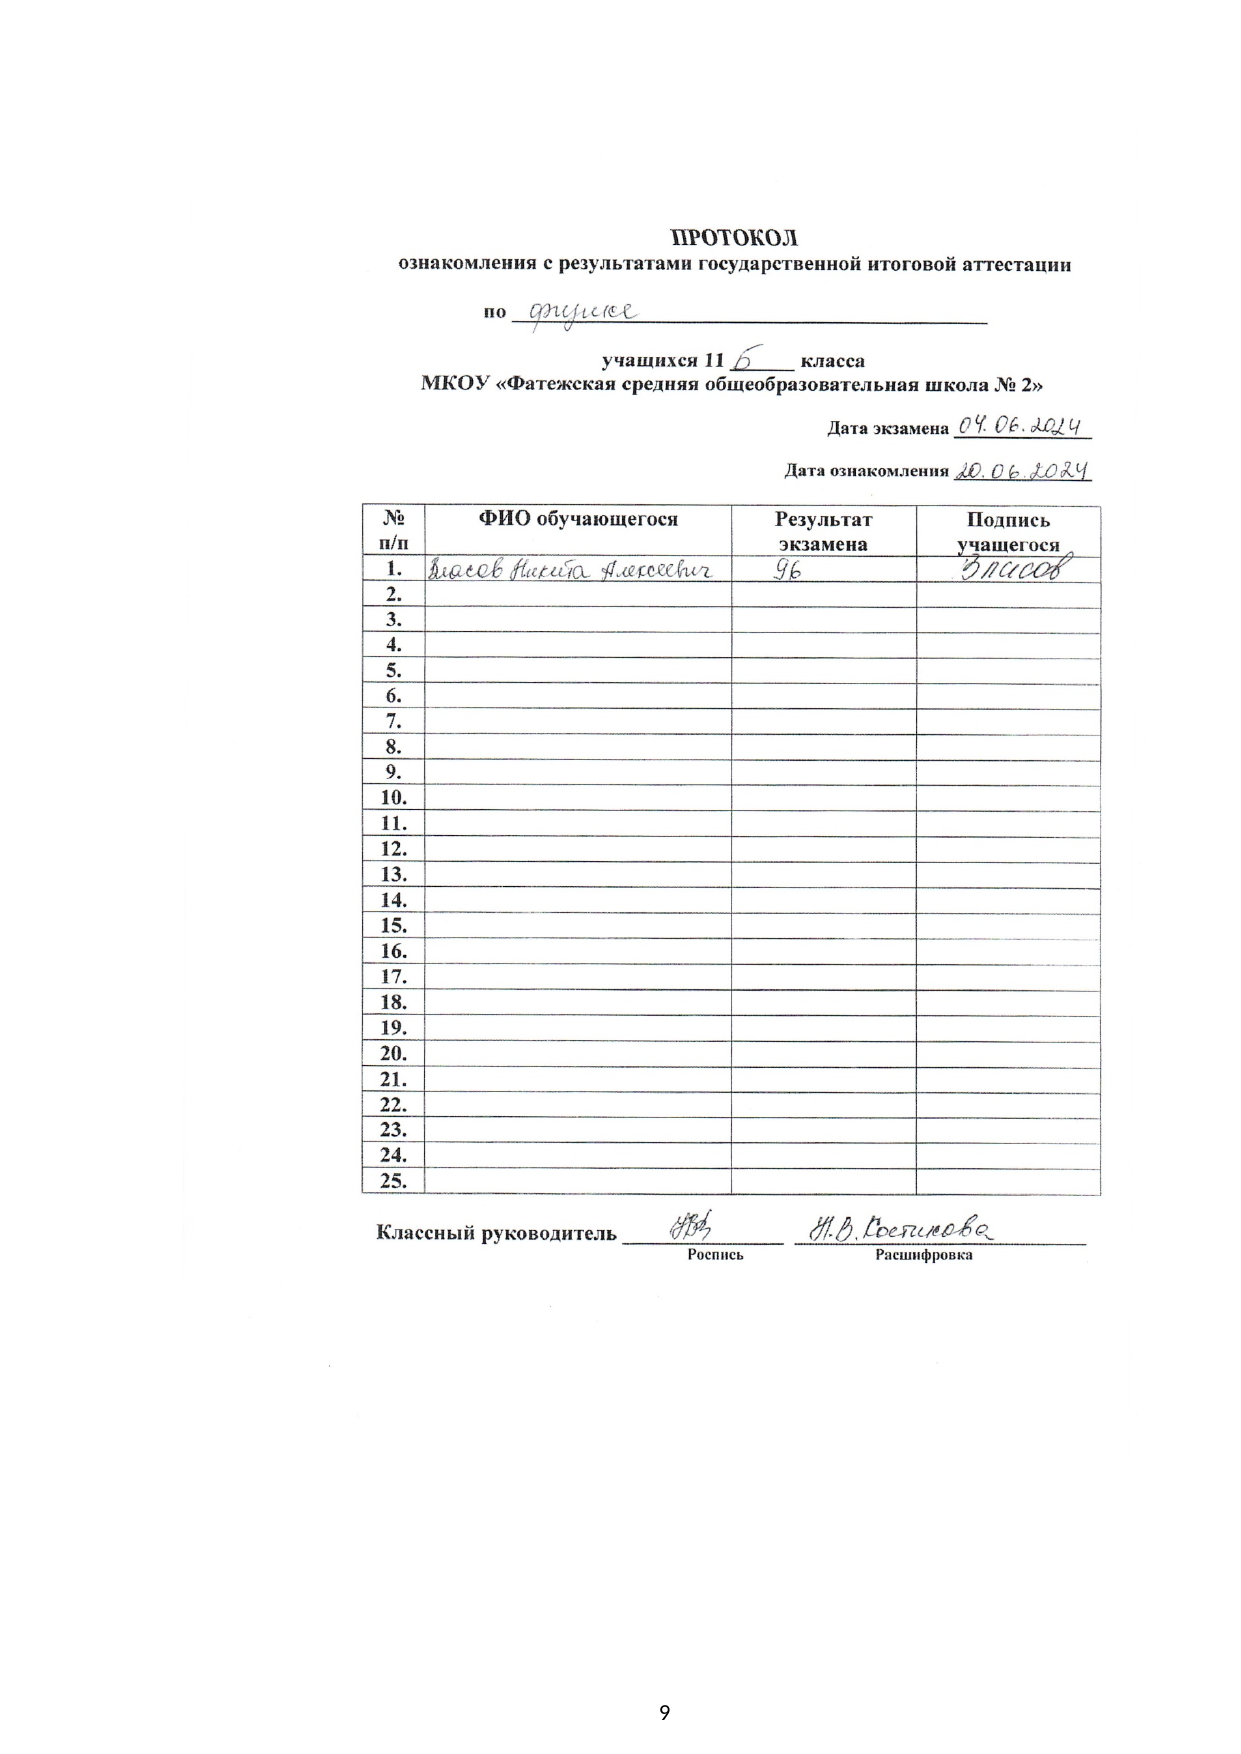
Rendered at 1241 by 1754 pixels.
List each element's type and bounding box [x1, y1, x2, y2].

picture [177, 117, 1152, 1457]
